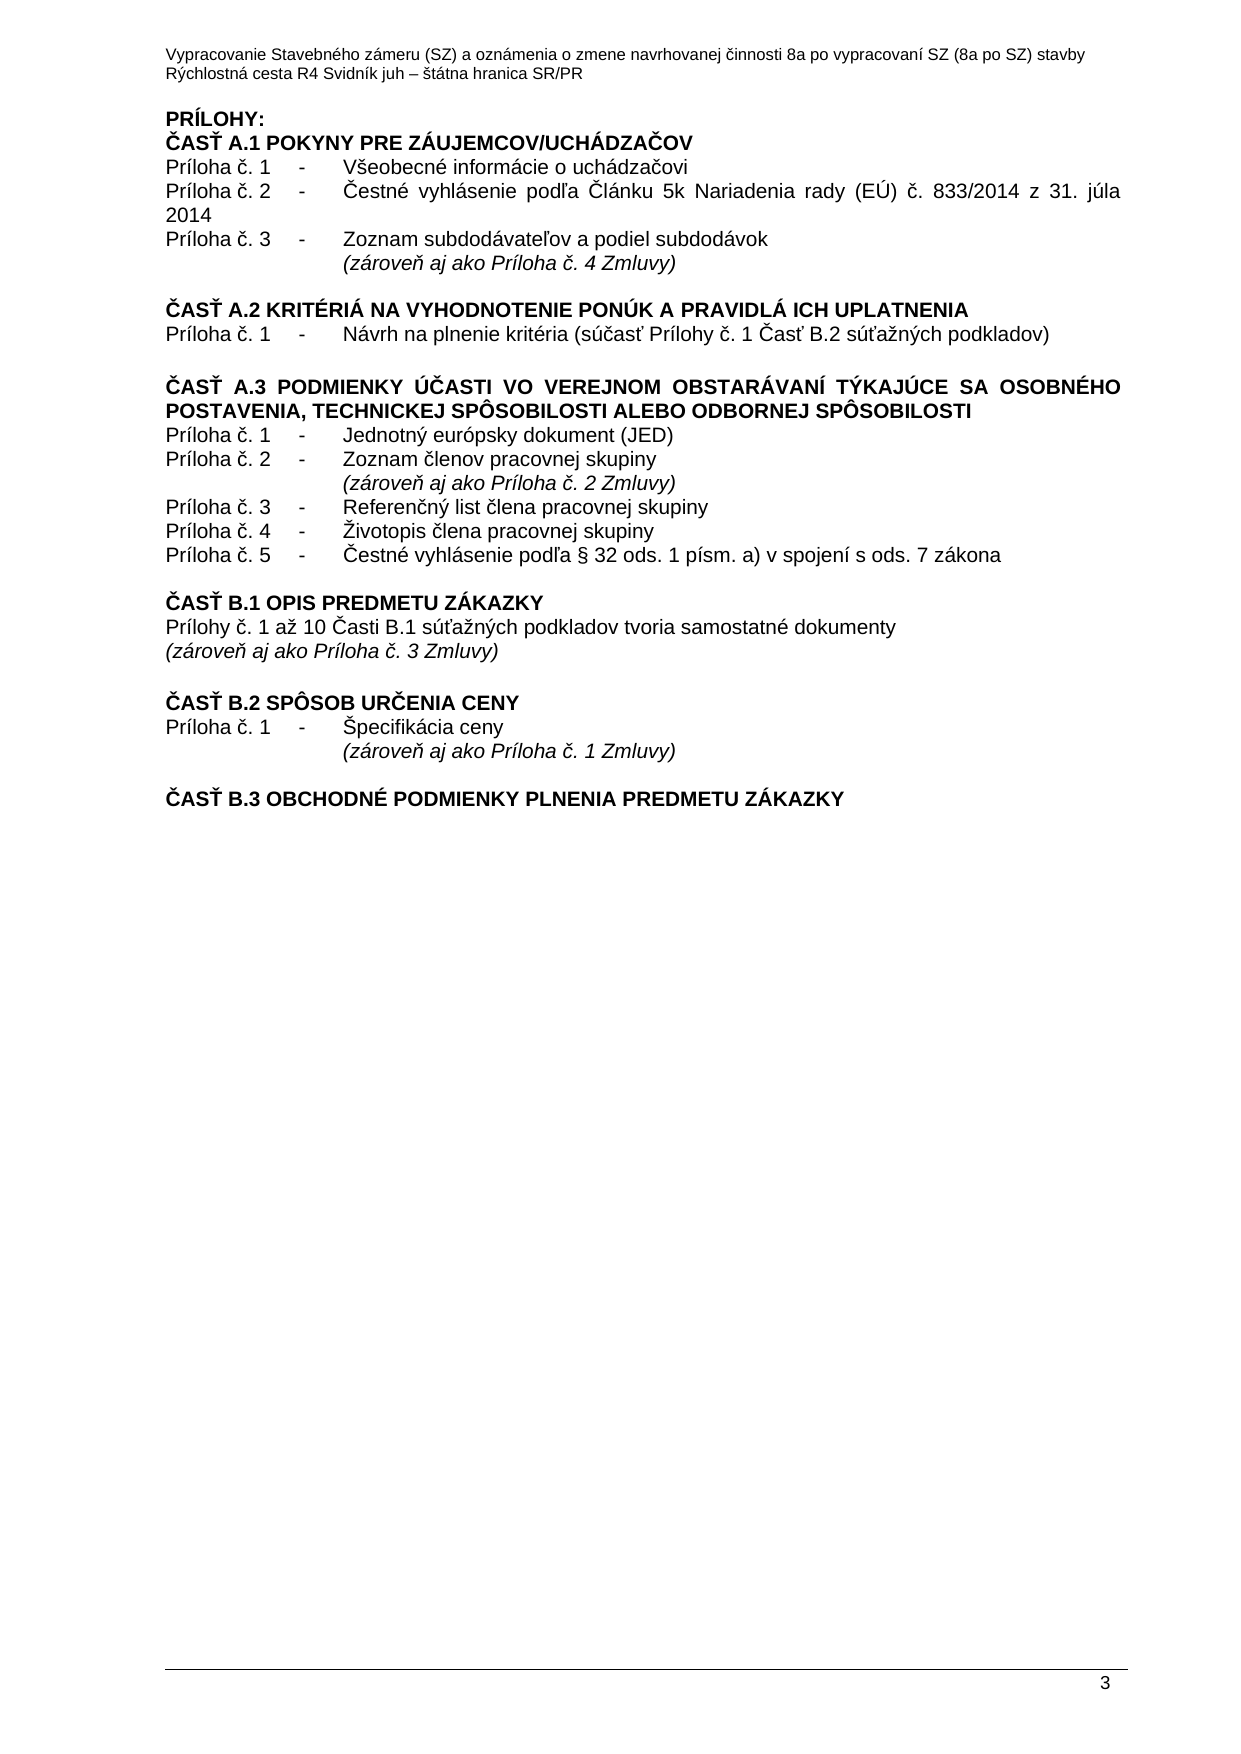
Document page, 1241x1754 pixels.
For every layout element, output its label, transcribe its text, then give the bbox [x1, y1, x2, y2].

text Príloha č. 1 - Návrh na plnenie kritéria (súčasť Prílohy č. 1 Časť B.2 súťažných podkladov) [165, 322, 1122, 346]
text (zároveň aj ako Príloha č. 4 Zmluvy) [165, 250, 1122, 274]
text (zároveň aj ako Príloha č. 2 Zmluvy) [165, 471, 1122, 495]
text Príloha č. 2 - Čestné vyhlásenie podľa Článku 5k Nariadenia rady (EÚ) č. 833/2014 z 31. júla 2014 [165, 178, 1122, 226]
text ČASŤ A.3 Podmienky účasti VO VEREJNOM OBSTARÁVANÍ týkajúce sa osobného postavenia, technickej spôsobilosti alebo odbornej spôsobilosti [165, 375, 1122, 423]
text ČASŤ B.3 OBCHODNÉ PODMIENKY PLNENIA PREDMETU ZÁKAZKY [165, 787, 1122, 811]
text Príloha č. 2 - Zoznam členov pracovnej skupiny [165, 447, 1122, 471]
text ČASŤ A.1 POKYNY PRE ZÁUJEMCOV/UCHÁDZAČOV [165, 131, 1122, 154]
text ČASŤ B.2 SPÔSOB URČENIA CENY [165, 691, 1122, 715]
text Príloha č. 1 - Jednotný európsky dokument (JED) [165, 423, 1122, 447]
text (zároveň aj ako Príloha č. 1 Zmluvy) [165, 739, 1122, 763]
text Príloha č. 1 - Špecifikácia ceny [165, 715, 1122, 739]
text Príloha č. 1 - Všeobecné informácie o uchádzačovi [165, 154, 1122, 178]
text Prílohy č. 1 až 10 Časti B.1 súťažných podkladov tvoria samostatné dokumenty [165, 614, 1122, 638]
text časť B.1 OPIS PREDMETU ZÁKAZKY [165, 591, 1122, 614]
text Príloha č. 3 - Zoznam subdodávateľov a podiel subdodávok [165, 226, 1122, 250]
text PRÍLOHY: [165, 107, 1122, 131]
text (zároveň aj ako Príloha č. 3 Zmluvy) [165, 638, 1122, 662]
text Časť A.2 KritériÁ na vyhodnotenie ponúk a PRAVIDLÁ ich uplatnenia [165, 298, 1122, 322]
text Príloha č. 4 - Životopis člena pracovnej skupiny [165, 519, 1122, 543]
text Príloha č. 5 - Čestné vyhlásenie podľa § 32 ods. 1 písm. a) v spojení s ods. 7 zákona [165, 543, 1122, 567]
text Príloha č. 3 - Referenčný list člena pracovnej skupiny [165, 495, 1122, 519]
